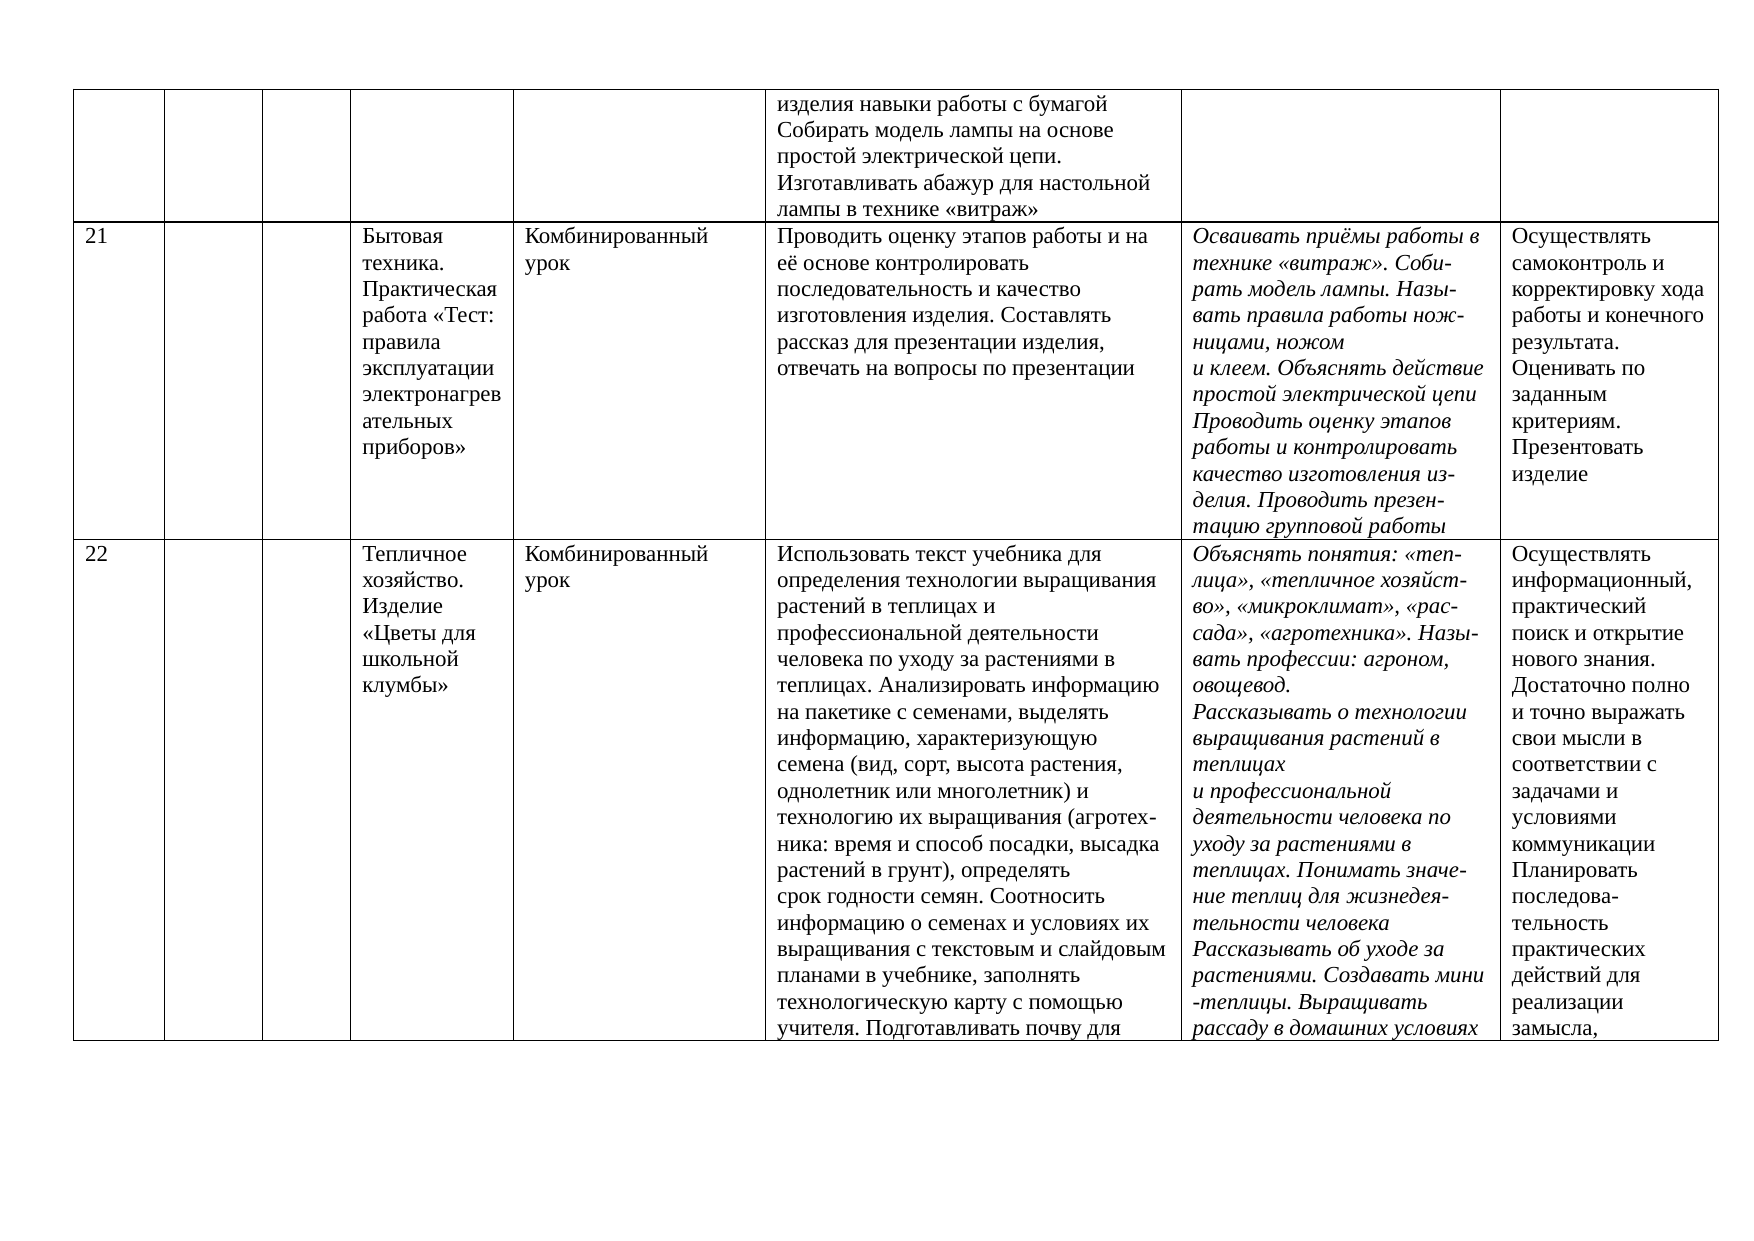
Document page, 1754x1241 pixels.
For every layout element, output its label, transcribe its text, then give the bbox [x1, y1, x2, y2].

table_cell [263, 223, 350, 539]
table_cell Комбинированный урок [514, 223, 765, 539]
table_cell Проводить оценку этапов работы и на её основе контролировать последовательность и качество изготовления изделия. Составлять рассказ для презентации изделия, отвечать на вопросы по презентации [766, 223, 1181, 539]
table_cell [1501, 90, 1718, 221]
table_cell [351, 90, 513, 221]
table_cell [514, 540, 765, 1040]
table_cell Бытовая техника. Практическая работа «Тест: правила эксплуатации электронагревательных приборов» [351, 223, 513, 539]
table_cell 22 [74, 540, 164, 1040]
table_cell 21 [74, 223, 164, 539]
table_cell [766, 540, 1181, 1040]
table_cell Осуществлять самоконтроль и корректировку хода работы и конечного результата. Оценивать по заданным критериям. Презентовать изделие [1501, 223, 1718, 539]
table_cell [165, 540, 262, 1040]
table_cell [165, 223, 262, 539]
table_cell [1182, 540, 1500, 1040]
table_cell [263, 540, 350, 1040]
table_cell [263, 90, 350, 221]
table_cell 20 [74, 90, 164, 221]
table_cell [514, 90, 765, 221]
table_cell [1182, 90, 1500, 221]
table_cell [1501, 540, 1718, 1040]
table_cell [766, 90, 1181, 221]
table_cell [351, 540, 513, 1040]
table_cell [165, 90, 262, 221]
table_cell Осваивать приёмы работы в технике «витраж». Собирать модель лампы. Называть правила работы ножницами, ножом и клеем. Объяснять действие простой электрической цепи Проводить оценку этапов работы и контролировать качество изготовления изделия. Проводить презентацию групповой работы [1182, 223, 1500, 539]
